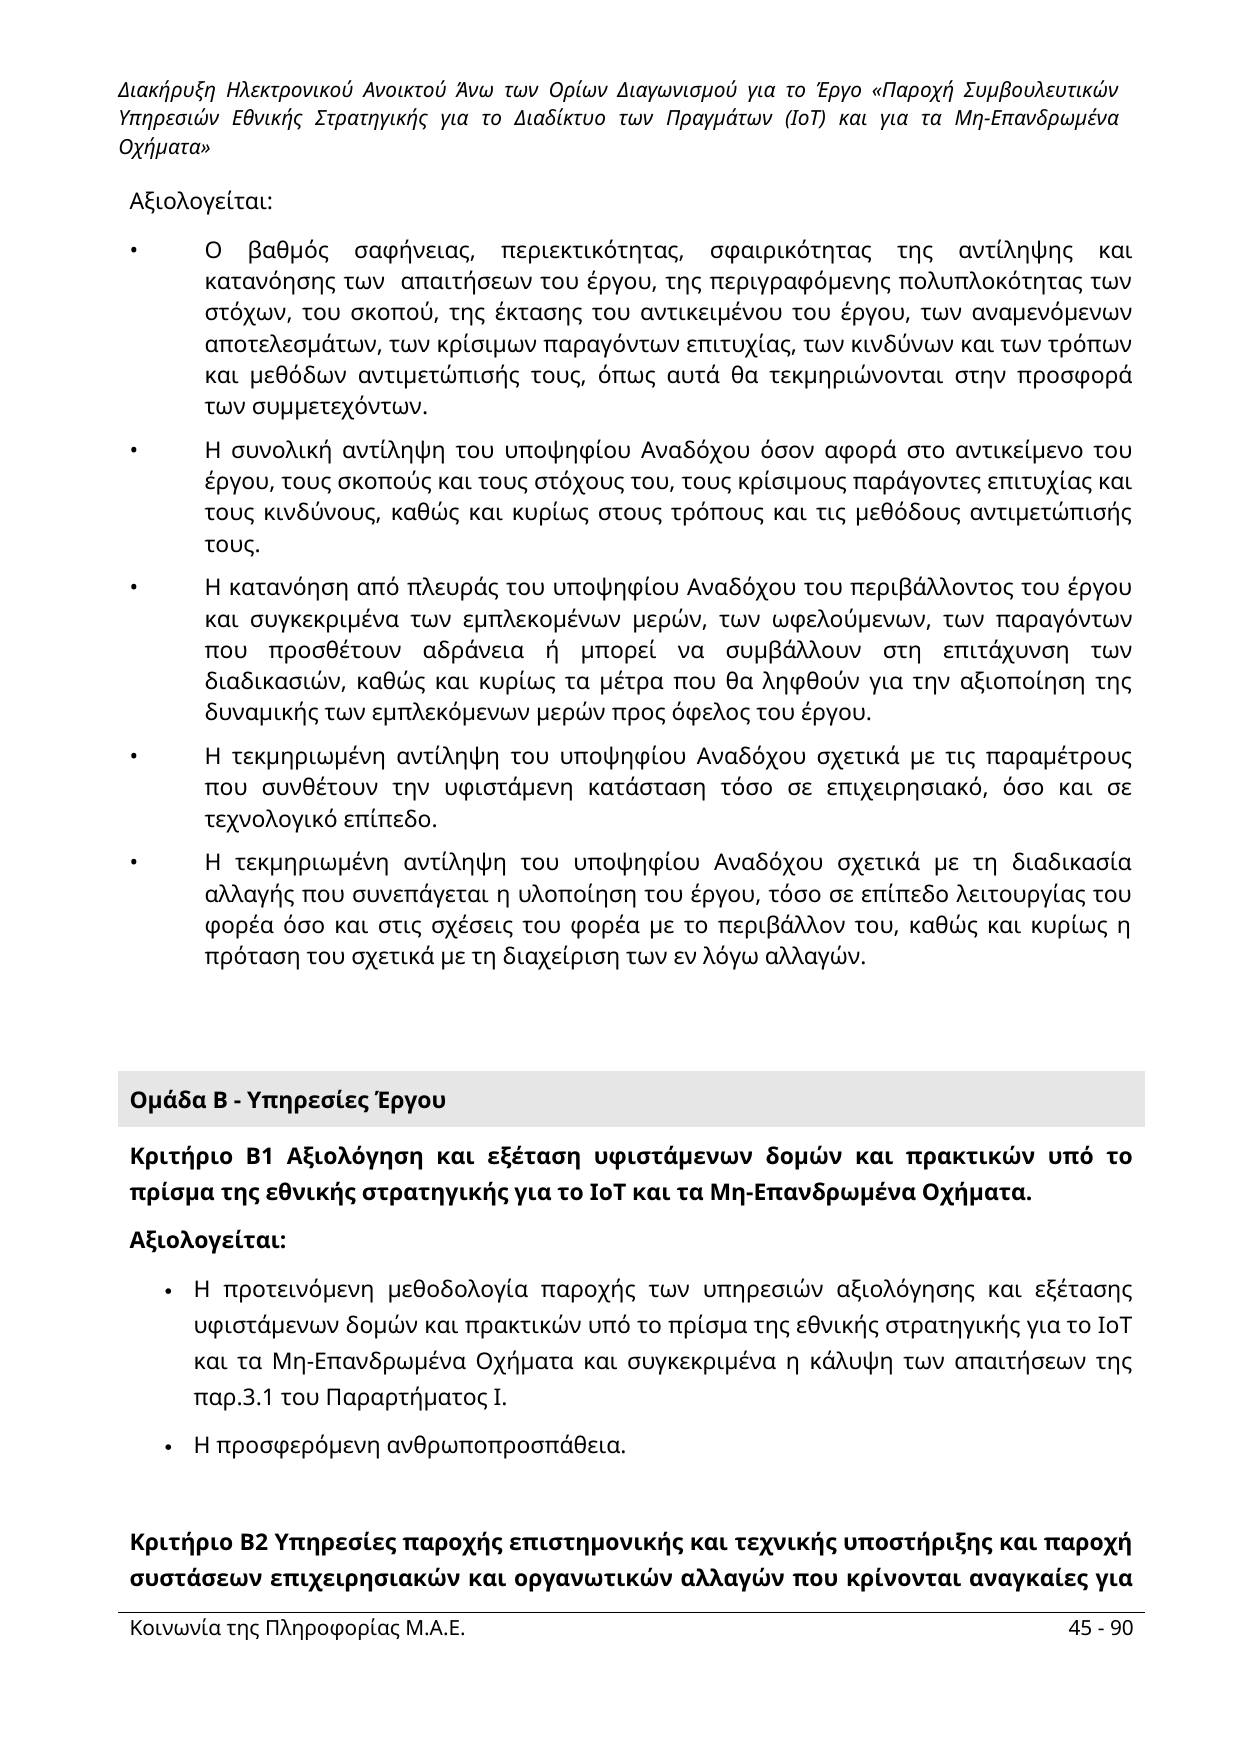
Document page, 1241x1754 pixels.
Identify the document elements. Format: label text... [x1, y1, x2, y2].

table_cell Ομάδα Β - Υπηρεσίες Έργου [118, 1071, 1145, 1127]
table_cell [118, 173, 1145, 1071]
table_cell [118, 1128, 1145, 1593]
